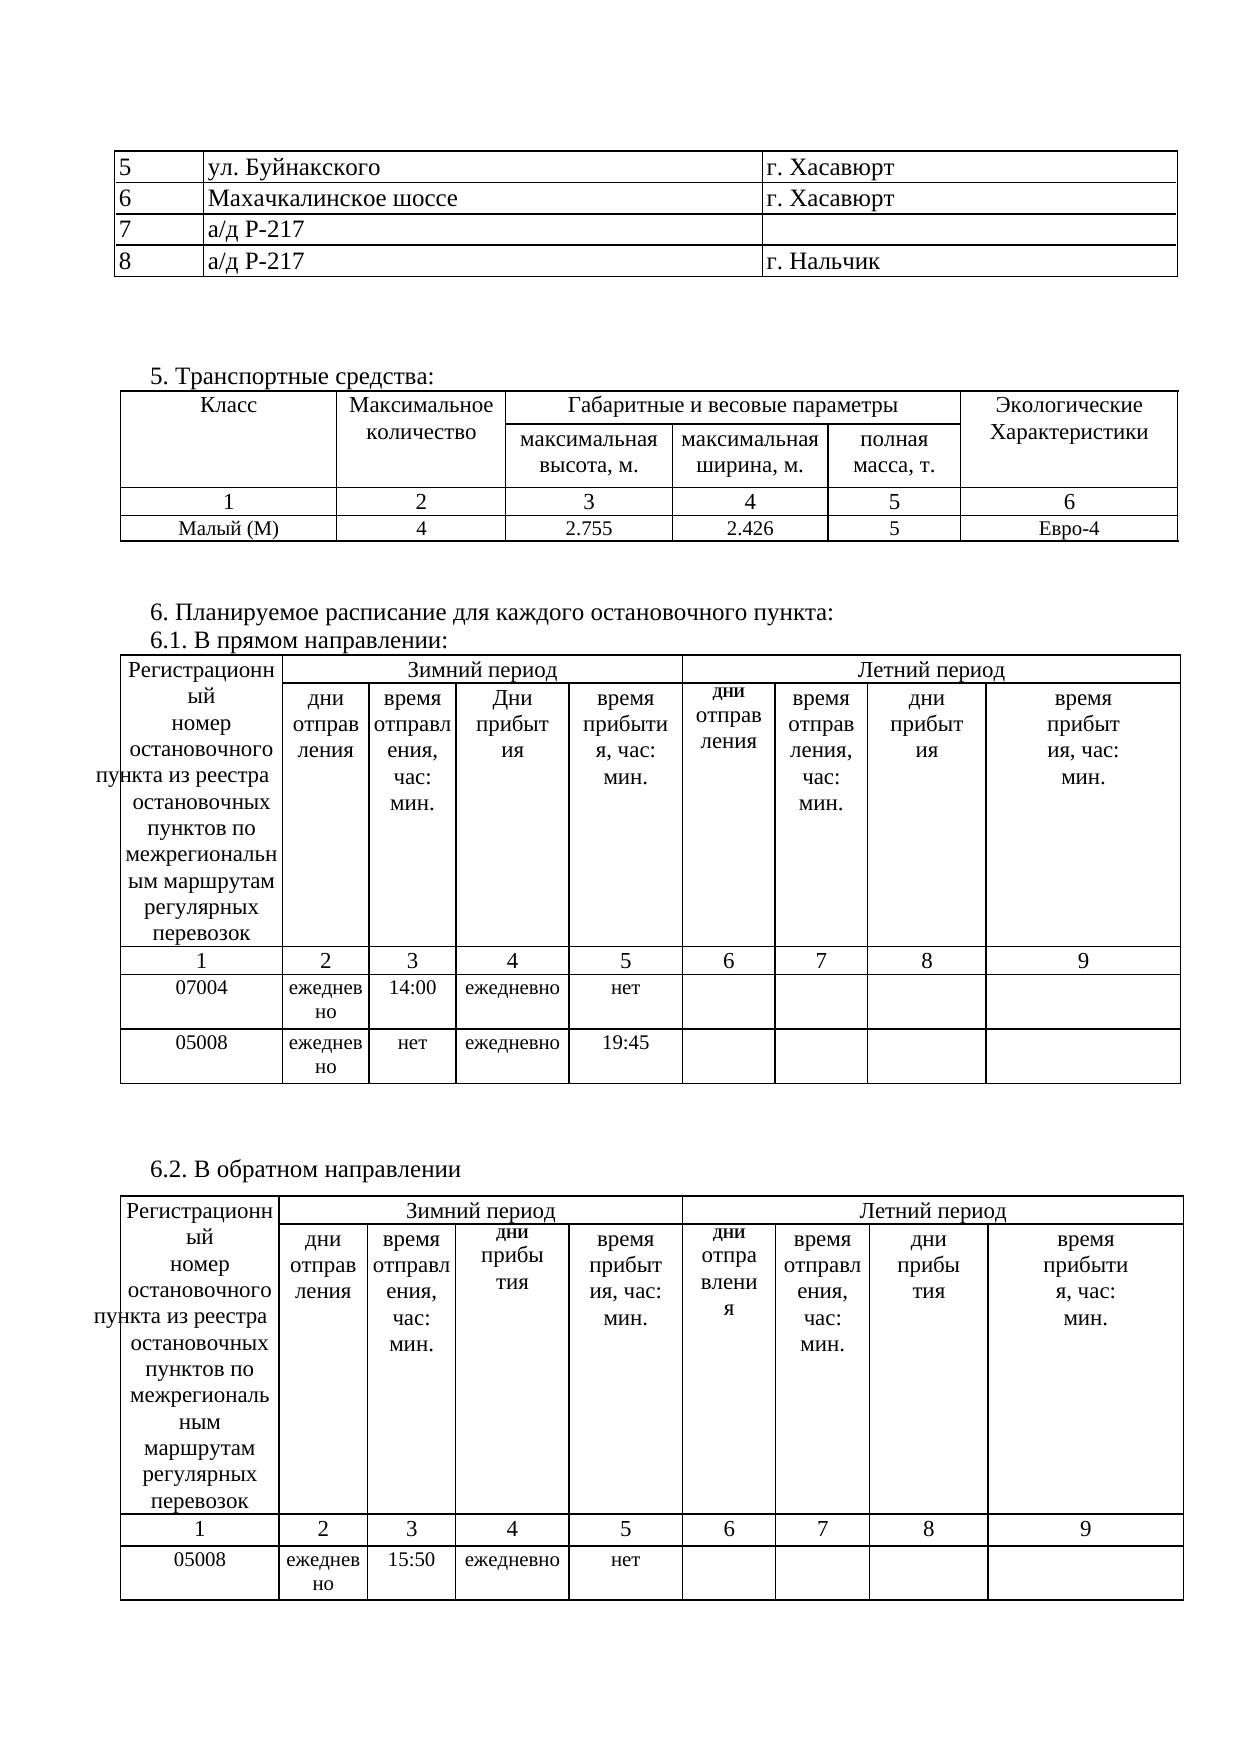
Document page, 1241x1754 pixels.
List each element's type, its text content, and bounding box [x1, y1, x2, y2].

table_cell а/д Р-217 [204, 215, 762, 244]
table_cell [683, 1030, 774, 1082]
table_cell 7 [115, 214, 203, 244]
table_cell дни отправ ления [280, 1225, 367, 1513]
table_cell время отправл ения, час: мин. [370, 684, 455, 946]
table_cell [776, 975, 867, 1028]
table_cell полная масса, т. [829, 425, 960, 487]
table_cell дни прибыт ия [868, 684, 985, 946]
table_cell время отправл ения, час: мин. [368, 1225, 455, 1513]
text 6.1. В прямом направлении: [150, 626, 1090, 654]
table_cell 3 [370, 947, 455, 974]
table_header Регистрационный номер остановочного пункта из реестра остановочных пунктов по межрегиональным маршрутам регулярных перевозок [121, 656, 282, 946]
text 6. Планируемое расписание для каждого остановочного пункта: [150, 597, 1090, 626]
table_cell 05008 [121, 1547, 278, 1599]
table_cell [987, 975, 1180, 1028]
table_cell 05008 [121, 1030, 282, 1082]
table_cell г. Хасавюрт [763, 181, 1177, 213]
table_cell [868, 975, 985, 1028]
table_cell 2.755 [506, 516, 672, 540]
table_cell 4 [673, 488, 827, 514]
table_cell Малый (М) [121, 516, 336, 540]
table_cell нет [570, 1547, 682, 1599]
table_cell ежедневно [456, 1547, 568, 1599]
table_cell 4 [337, 516, 505, 540]
table_cell [776, 1030, 867, 1082]
table_cell [763, 213, 1177, 244]
table_cell 5 [829, 516, 960, 540]
table_cell 2.426 [673, 516, 827, 540]
table_cell [683, 975, 774, 1028]
table_cell 19:45 [570, 1030, 682, 1082]
text 6.2. В обратном направлении [150, 1154, 1090, 1183]
table_cell 14:00 [370, 975, 455, 1028]
table_cell нет [370, 1030, 455, 1082]
table_cell 5 [570, 1515, 682, 1545]
table_cell 8 [868, 947, 985, 974]
table_header Летний период [683, 1197, 1183, 1223]
table_cell 9 [989, 1515, 1183, 1545]
table_cell ежедневно [283, 1030, 368, 1082]
table_header Класс [121, 392, 336, 487]
table_cell 8 [115, 245, 203, 276]
table_cell 6 [683, 947, 774, 974]
table_cell максимальная ширина, м. [673, 425, 827, 487]
table_cell ежедневно [457, 975, 568, 1028]
table_cell г. Нальчик [763, 244, 1177, 276]
table_cell [987, 1030, 1180, 1082]
table_cell ежедневно [280, 1547, 367, 1599]
table_cell [868, 1030, 985, 1082]
table_cell 07004 [121, 975, 282, 1028]
table_cell 6 [115, 183, 203, 213]
table_cell 5 [829, 488, 960, 514]
table_cell ДНИ прибы тия [456, 1225, 568, 1513]
table_header Зимний период [280, 1197, 682, 1223]
table_cell ДНИ отпра влени я [683, 1225, 775, 1513]
table_cell 15:50 [368, 1547, 455, 1599]
table_header Габаритные и весовые параметры [506, 392, 960, 423]
table_cell время прибыт ия, час: мин. [987, 684, 1180, 946]
table_cell 7 [776, 1515, 869, 1545]
table_cell 2 [337, 488, 505, 514]
table_header Максимальное количество [337, 392, 505, 487]
table_cell 3 [506, 488, 672, 514]
table_cell время отправл ения, час: мин. [776, 1225, 869, 1513]
table_cell Махачкалинское шоссе [204, 183, 762, 213]
table_cell Дни прибыт ия [457, 684, 568, 946]
table_cell 6 [961, 488, 1177, 514]
table_cell максимальная высота, м. [506, 425, 672, 487]
table_cell ежедневно [457, 1030, 568, 1082]
table_header Экологические Характеристики [961, 392, 1177, 487]
table_cell 1 [121, 488, 336, 514]
table_cell 8 [870, 1515, 987, 1545]
table_cell [870, 1547, 987, 1599]
table_cell 6 [683, 1515, 775, 1545]
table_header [121, 1197, 278, 1513]
table_cell [776, 1547, 869, 1599]
table_cell ул. Буйнакского [204, 152, 762, 181]
table_cell 3 [368, 1515, 455, 1545]
table_cell ДНИ отправ ления [683, 684, 774, 946]
table_cell 2 [283, 947, 368, 974]
table_cell г. Хасавюрт [763, 152, 1177, 181]
table_cell время отправ ления, час: мин. [776, 684, 867, 946]
table_cell 4 [457, 947, 568, 974]
table_cell ежедневно [283, 975, 368, 1028]
table_cell нет [570, 975, 682, 1028]
table_cell 5 [570, 947, 682, 974]
table_cell время прибыт ия, час: мин. [570, 1225, 682, 1513]
table_cell время прибыти я, час: мин. [989, 1225, 1183, 1513]
table_header Зимний период [283, 656, 682, 682]
table_cell дни прибы тия [870, 1225, 987, 1513]
table_cell 7 [776, 947, 867, 974]
table_cell 1 [121, 1515, 278, 1545]
table_cell [989, 1547, 1183, 1599]
text 5. Транспортные средства: [150, 361, 1090, 390]
table_cell 9 [987, 947, 1180, 974]
table_cell а/д Р-217 [204, 246, 762, 276]
table_cell 5 [115, 152, 203, 181]
table_cell время прибыти я, час: мин. [570, 684, 682, 946]
table_cell дни отправ ления [283, 684, 368, 946]
table_cell Евро-4 [961, 516, 1177, 540]
table_cell 1 [121, 947, 282, 974]
table_header Летний период [683, 656, 1180, 682]
table_cell 2 [280, 1515, 367, 1545]
table_cell [683, 1547, 775, 1599]
table_cell 4 [456, 1515, 568, 1545]
